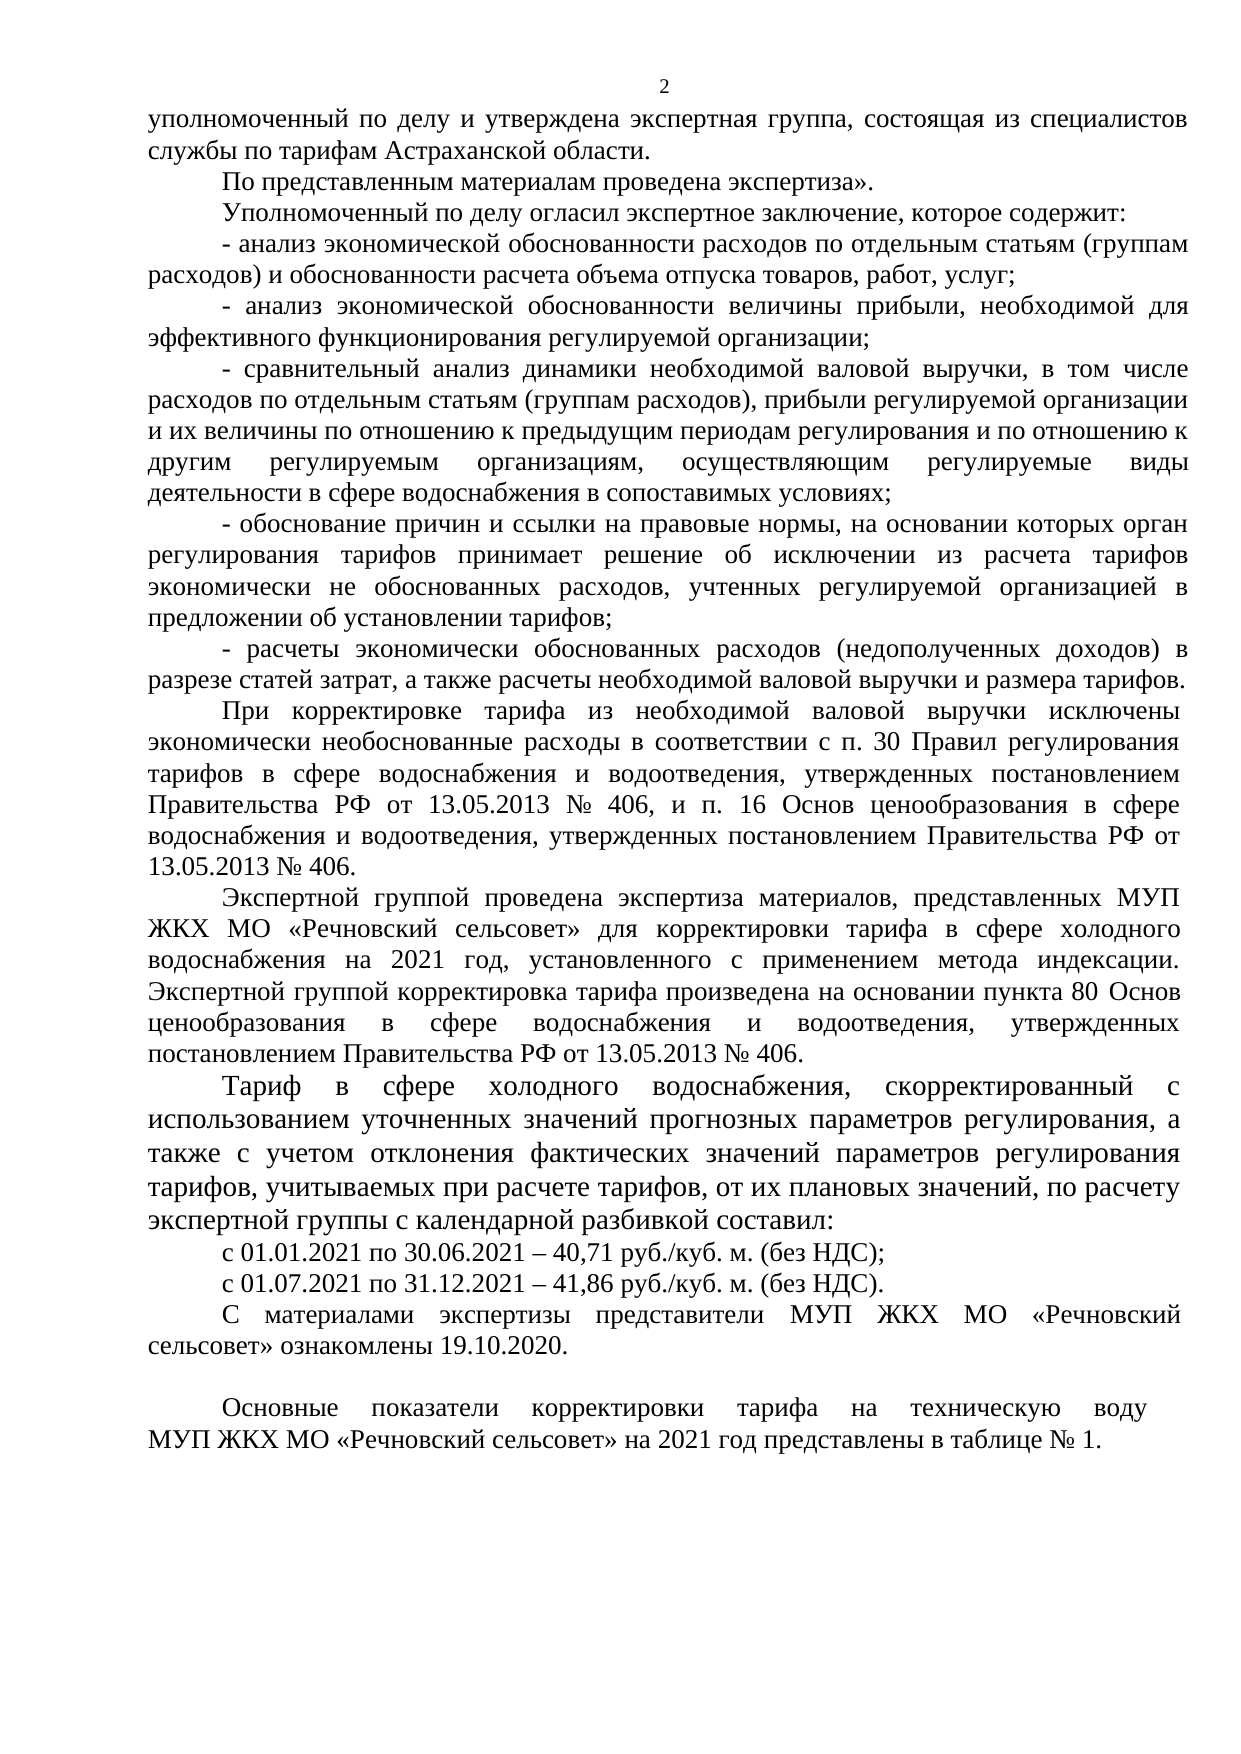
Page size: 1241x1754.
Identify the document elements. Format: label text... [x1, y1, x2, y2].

text с 01.07.2021 по 31.12.2021 – 41,86 руб./куб. м. (без НДС). [148, 1267, 1181, 1298]
text - расчеты экономически обоснованных расходов (недополученных доходов) в разрезе статей затрат, а также расчеты необходимой валовой выручки и размера тарифов. [148, 632, 1189, 694]
text Экспертной группой проведена экспертиза материалов, представленных МУП ЖКХ МО «Речновский сельсовет» для корректировки тарифа в сфере холодного водоснабжения на 2021 год, установленного с применением метода индексации. Экспертной группой корректировка тарифа произведена на основании пункта 80 Основ ценообразования в сфере водоснабжения и водоотведения, утвержденных постановлением Правительства РФ от 13.05.2013 № 406. [148, 881, 1181, 1068]
text По представленным материалам проведена экспертиза». [148, 165, 1189, 196]
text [148, 103, 1189, 165]
text с 01.01.2021 по 30.06.2021 – 40,71 руб./куб. м. (без НДС); [148, 1236, 1181, 1267]
text Основные показатели корректировки тарифа на техническую воду МУП ЖКХ МО «Речновский сельсовет» на 2021 год представлены в таблице № 1. [148, 1392, 1181, 1454]
text - обоснование причин и ссылки на правовые нормы, на основании которых орган регулирования тарифов принимает решение об исключении из расчета тарифов экономически не обоснованных расходов, учтенных регулируемой организацией в предложении об установлении тарифов; [148, 507, 1189, 632]
text Тариф в сфере холодного водоснабжения, скорректированный с использованием уточненных значений прогнозных параметров регулирования, а также с учетом отклонения фактических значений параметров регулирования тарифов, учитываемых при расчете тарифов, от их плановых значений, по расчету экспертной группы с календарной разбивкой составил: [148, 1068, 1181, 1236]
text Уполномоченный по делу огласил экспертное заключение, которое содержит: [148, 196, 1189, 227]
text - анализ экономической обоснованности расходов по отдельным статьям (группам расходов) и обоснованности расчета объема отпуска товаров, работ, услуг; [148, 227, 1189, 289]
text - сравнительный анализ динамики необходимой валовой выручки, в том числе расходов по отдельным статьям (группам расходов), прибыли регулируемой организации и их величины по отношению к предыдущим периодам регулирования и по отношению к другим регулируемым организациям, осуществляющим регулируемые виды деятельности в сфере водоснабжения в сопоставимых условиях; [148, 352, 1189, 507]
text - анализ экономической обоснованности величины прибыли, необходимой для эффективного функционирования регулируемой организации; [148, 289, 1189, 352]
text При корректировке тарифа из необходимой валовой выручки исключены экономически необоснованные расходы в соответствии с п. 30 Правил регулирования тарифов в сфере водоснабжения и водоотведения, утвержденных постановлением Правительства РФ от 13.05.2013 № 406, и п. 16 Основ ценообразования в сфере водоснабжения и водоотведения, утвержденных постановлением Правительства РФ от 13.05.2013 № 406. [148, 694, 1181, 881]
text С материалами экспертизы представители МУП ЖКХ МО «Речновский сельсовет» ознакомлены 19.10.2020. [148, 1298, 1181, 1360]
